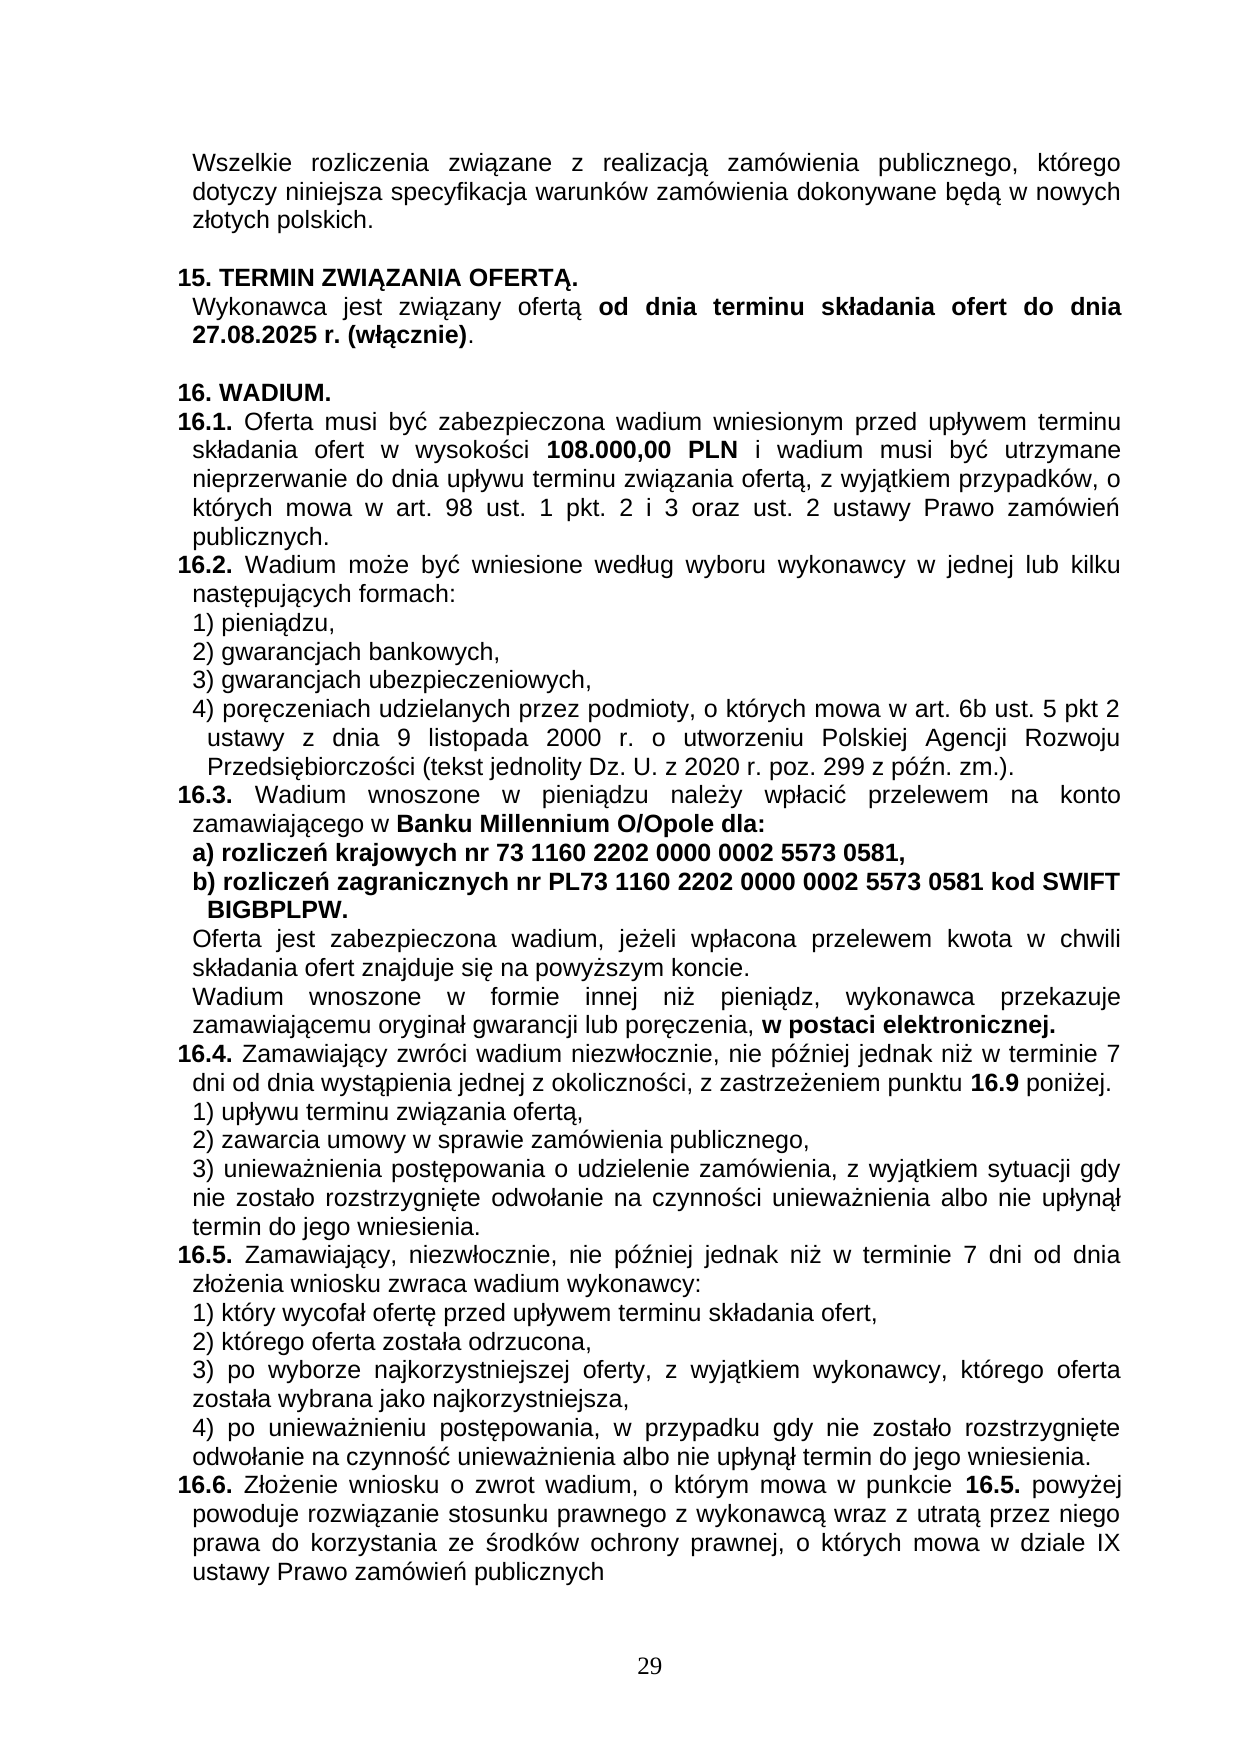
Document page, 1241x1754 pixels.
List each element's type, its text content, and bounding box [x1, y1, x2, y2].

text 2) gwarancjach bankowych, [192, 636, 1122, 665]
text 16. WADIUM. [177, 378, 1122, 406]
text 3) unieważnienia postępowania o udzielenie zamówienia, z wyjątkiem sytuacji gdy nie zostało rozstrzygnięte odwołanie na czynności unieważnienia albo nie upłynął termin do jego wniesienia. [192, 1154, 1122, 1240]
text 16.5. Zamawiający, niezwłocznie, nie później jednak niż w terminie 7 dni od dnia złożenia wniosku zwraca wadium wykonawcy: [177, 1240, 1122, 1298]
text Oferta jest zabezpieczona wadium, jeżeli wpłacona przelewem kwota w chwili składania ofert znajduje się na powyższym koncie. [192, 924, 1122, 981]
text 1) który wycofał ofertę przed upływem terminu składania ofert, [192, 1298, 1122, 1326]
text 16.3. Wadium wnoszone w pieniądzu należy wpłacić przelewem na konto zamawiającego w Banku Millennium O/Opole dla: [177, 780, 1122, 838]
text Wykonawca jest związany ofertą od dnia terminu składania ofert do dnia 27.08.2025 r. (włącznie). [192, 291, 1122, 349]
text 3) gwarancjach ubezpieczeniowych, [192, 665, 1122, 694]
text 16.1. Oferta musi być zabezpieczona wadium wniesionym przed upływem terminu składania ofert w wysokości 108.000,00 PLN i wadium musi być utrzymane nieprzerwanie do dnia upływu terminu związania ofertą, z wyjątkiem przypadków, o których mowa w art. 98 ust. 1 pkt. 2 i 3 oraz ust. 2 ustawy Prawo zamówień publicznych. [177, 406, 1122, 550]
text 16.2. Wadium może być wniesione według wyboru wykonawcy w jednej lub kilku następujących formach: [177, 550, 1122, 608]
text 4) poręczeniach udzielanych przez podmioty, o których mowa w art. 6b ust. 5 pkt 2 ustawy z dnia 9 listopada 2000 r. o utworzeniu Polskiej Agencji Rozwoju Przedsiębiorczości (tekst jednolity Dz. U. z 2020 r. poz. 299 z późn. zm.). [192, 694, 1122, 780]
text b) rozliczeń zagranicznych nr PL73 1160 2202 0000 0002 5573 0581 kod SWIFT BIGBPLPW. [192, 866, 1122, 924]
text 2) którego oferta została odrzucona, [192, 1326, 1122, 1355]
text a) rozliczeń krajowych nr 73 1160 2202 0000 0002 5573 0581, [192, 838, 1122, 866]
text 1) upływu terminu związania ofertą, [192, 1096, 1122, 1125]
text Wadium wnoszone w formie innej niż pieniądz, wykonawca przekazuje zamawiającemu oryginał gwarancji lub poręczenia, w postaci elektronicznej. [192, 981, 1122, 1039]
text 2) zawarcia umowy w sprawie zamówienia publicznego, [192, 1125, 1122, 1154]
text 4) po unieważnieniu postępowania, w przypadku gdy nie zostało rozstrzygnięte odwołanie na czynność unieważnienia albo nie upłynął termin do jego wniesienia. [192, 1413, 1122, 1470]
text 16.4. Zamawiający zwróci wadium niezwłocznie, nie później jednak niż w terminie 7 dni od dnia wystąpienia jednej z okoliczności, z zastrzeżeniem punktu 16.9 poniżej. [177, 1039, 1122, 1096]
text 16.6. Złożenie wniosku o zwrot wadium, o którym mowa w punkcie 16.5. powyżej powoduje rozwiązanie stosunku prawnego z wykonawcą wraz z utratą przez niego prawa do korzystania ze środków ochrony prawnej, o których mowa w dziale IX ustawy Prawo zamówień publicznych [177, 1470, 1122, 1585]
text 1) pieniądzu, [192, 608, 1122, 636]
text 3) po wyborze najkorzystniejszej oferty, z wyjątkiem wykonawcy, którego oferta została wybrana jako najkorzystniejsza, [192, 1355, 1122, 1413]
text 15. TERMIN ZWIĄZANIA OFERTĄ. [177, 263, 1122, 291]
text Wszelkie rozliczenia związane z realizacją zamówienia publicznego, którego dotyczy niniejsza specyfikacja warunków zamówienia dokonywane będą w nowych złotych polskich. [192, 148, 1122, 234]
